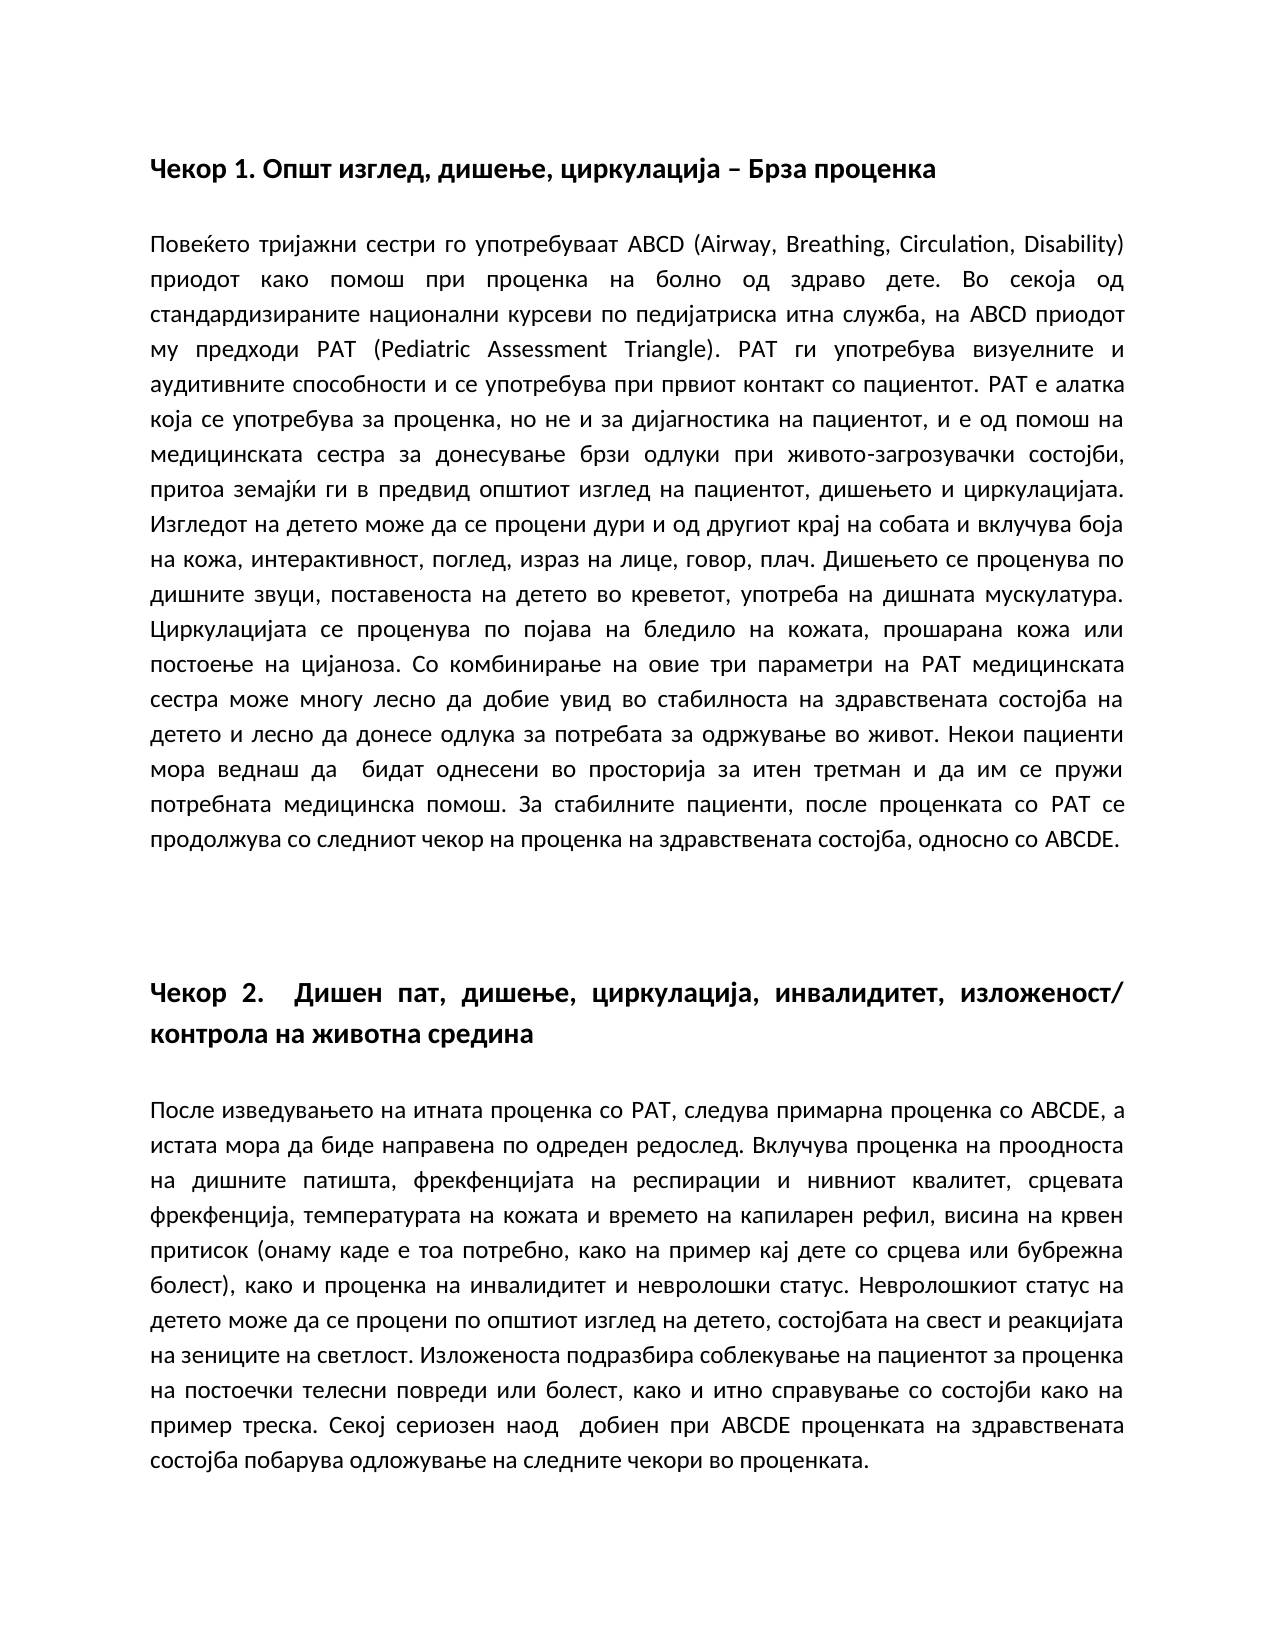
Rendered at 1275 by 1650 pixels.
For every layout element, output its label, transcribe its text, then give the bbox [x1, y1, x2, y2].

text Чекор 1. Општ изглед, дишење, циркулација – Брза проценка [150, 150, 1125, 186]
text Повеќето тријажни сестри го употребуваат ABCD (Airway, Breathing, Circulation, Disability) приодот како помош при проценка на болно од здраво дете. Во секоја од стандардизираните национални курсеви по педијатриска итна служба, на ABCD приодот му предходи PAT (Pediatric Assessment Triangle). PAT ги употребува визуелните и аудитивните способности и се употребува при првиот контакт со пациентот. PAT е алатка која се употребува за проценка, но не и за дијагностика на пациентот, и е од помош на медицинската сестра за донесување брзи одлуки при живото-загрозувачки состојби, притоа земајќи ги в предвид општиот изглед на пациентот, дишењето и циркулацијата. Изгледот на детето може да се процени дури и од другиот крај на собата и вклучува боја на кожа, интерактивност, поглед, израз на лице, говор, плач. Дишењето се проценува по дишните звуци, поставеноста на детето во креветот, употреба на дишната мускулатура. Циркулацијата се проценува по појава на бледило на кожата, прошарана кожа или постоење на цијаноза. Со комбинирање на овие три параметри на PAT медицинската сестра може многу лесно да добие увид во стабилноста на здравствената состојба на детето и лесно да донесе одлука за потребата за одржување во живот. Некои пациенти мора веднаш да бидат однесени во просторија за итен третман и да им се пружи потребната медицинска помош. За стабилните пациенти, после проценката со PAT се продолжува со следниот чекор на проценка на здравствената состојба, односно со ABCDE. [150, 228, 1125, 854]
text Чекор 2. Дишен пат, дишење, циркулација, инвалидитет, изложеност/ контрола на животна средина [150, 974, 1125, 1051]
text После изведувањето на итната проценка со PAT, следува примарна проценка со ABCDE, а истата мора да биде направена по одреден редослед. Вклучува проценка на проодноста на дишните патишта, фрекфенцијата на респирации и нивниот квалитет, срцевата фрекфенција, температурата на кожата и времето на капиларен рефил, висина на крвен притисок (онаму каде е тоа потребно, како на пример кај дете со срцева или бубрежна болест), како и проценка на инвалидитет и невролошки статус. Невролошкиот статус на детето може да се процени по општиот изглед на детето, состојбата на свест и реакцијата на зениците на светлост. Изложеноста подразбира соблекување на пациентот за проценка на постоечки телесни повреди или болест, како и итно справување со состојби како на пример треска. Секој сериозен наод добиен при ABCDE проценката на здравствената состојба побарува одложување на следните чекори во проценката. [150, 1094, 1125, 1474]
